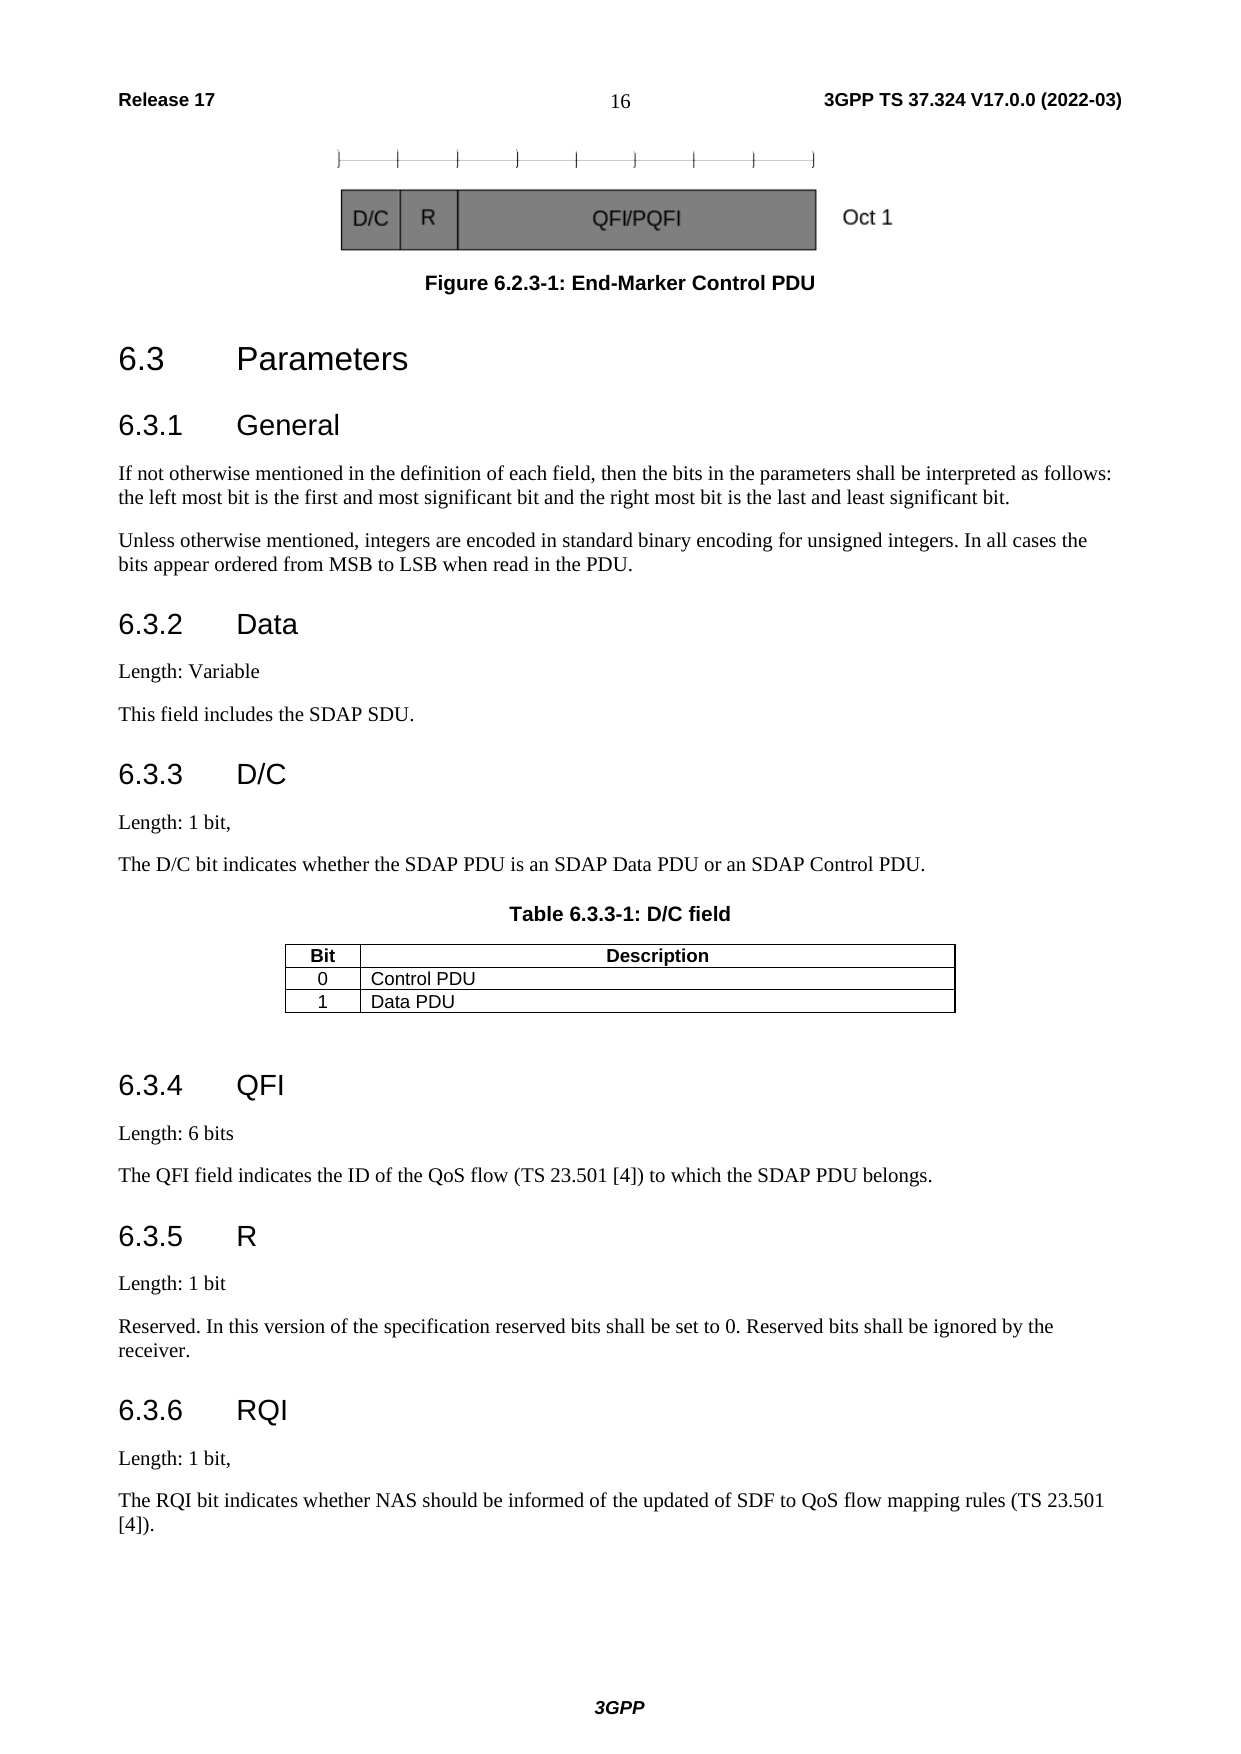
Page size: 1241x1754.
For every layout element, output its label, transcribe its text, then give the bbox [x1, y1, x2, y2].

table_header Description [361, 945, 954, 967]
text Length: 1 bit, [118, 809, 1122, 834]
text Length: 6 bits [118, 1121, 1122, 1145]
subtitle 6.3.4 QFI [118, 1068, 1122, 1102]
table_cell Control PDU [361, 968, 954, 989]
text The RQI bit indicates whether NAS should be informed of the updated of SDF to QoS flow mapping rules (TS 23.501 [4]). [118, 1488, 1122, 1536]
subtitle 6.3.5 R [118, 1219, 1122, 1252]
text Length: Variable [118, 659, 1122, 683]
text The D/C bit indicates whether the SDAP PDU is an SDAP Data PDU or an SDAP Control PDU. [118, 852, 1122, 876]
table_cell Data PDU [361, 990, 954, 1012]
subtitle 6.3.3 D/C [118, 757, 1122, 791]
text If not otherwise mentioned in the definition of each field, then the bits in the parameters shall be interpreted as follows: the left most bit is the first and most significant bit and the right most bit is the last and least significant bit. [118, 461, 1122, 509]
table_cell 1 [286, 990, 360, 1012]
text Figure 6.2.3-1: End-Marker Control PDU [118, 271, 1122, 295]
text Table 6.3.3-1: D/C field [118, 901, 1122, 925]
text This field includes the SDAP SDU. [118, 702, 1122, 726]
text Length: 1 bit, [118, 1446, 1122, 1469]
subtitle 6.3.6 RQI [118, 1393, 1122, 1427]
subtitle 6.3 Parameters [118, 339, 1122, 377]
text Reserved. In this version of the specification reserved bits shall be set to 0. Reserved bits shall be ignored by the receiver. [118, 1314, 1122, 1362]
subtitle 6.3.1 General [118, 408, 1122, 442]
text Length: 1 bit [118, 1271, 1122, 1295]
table_cell 0 [286, 968, 360, 989]
text The QFI field indicates the ID of the QoS flow (TS 23.501 [4]) to which the SDAP PDU belongs. [118, 1163, 1122, 1187]
table_header Bit [286, 945, 360, 967]
subtitle 6.3.2 Data [118, 607, 1122, 640]
text Unless otherwise mentioned, integers are encoded in standard binary encoding for unsigned integers. In all cases the bits appear ordered from MSB to LSB when read in the PDU. [118, 527, 1122, 576]
